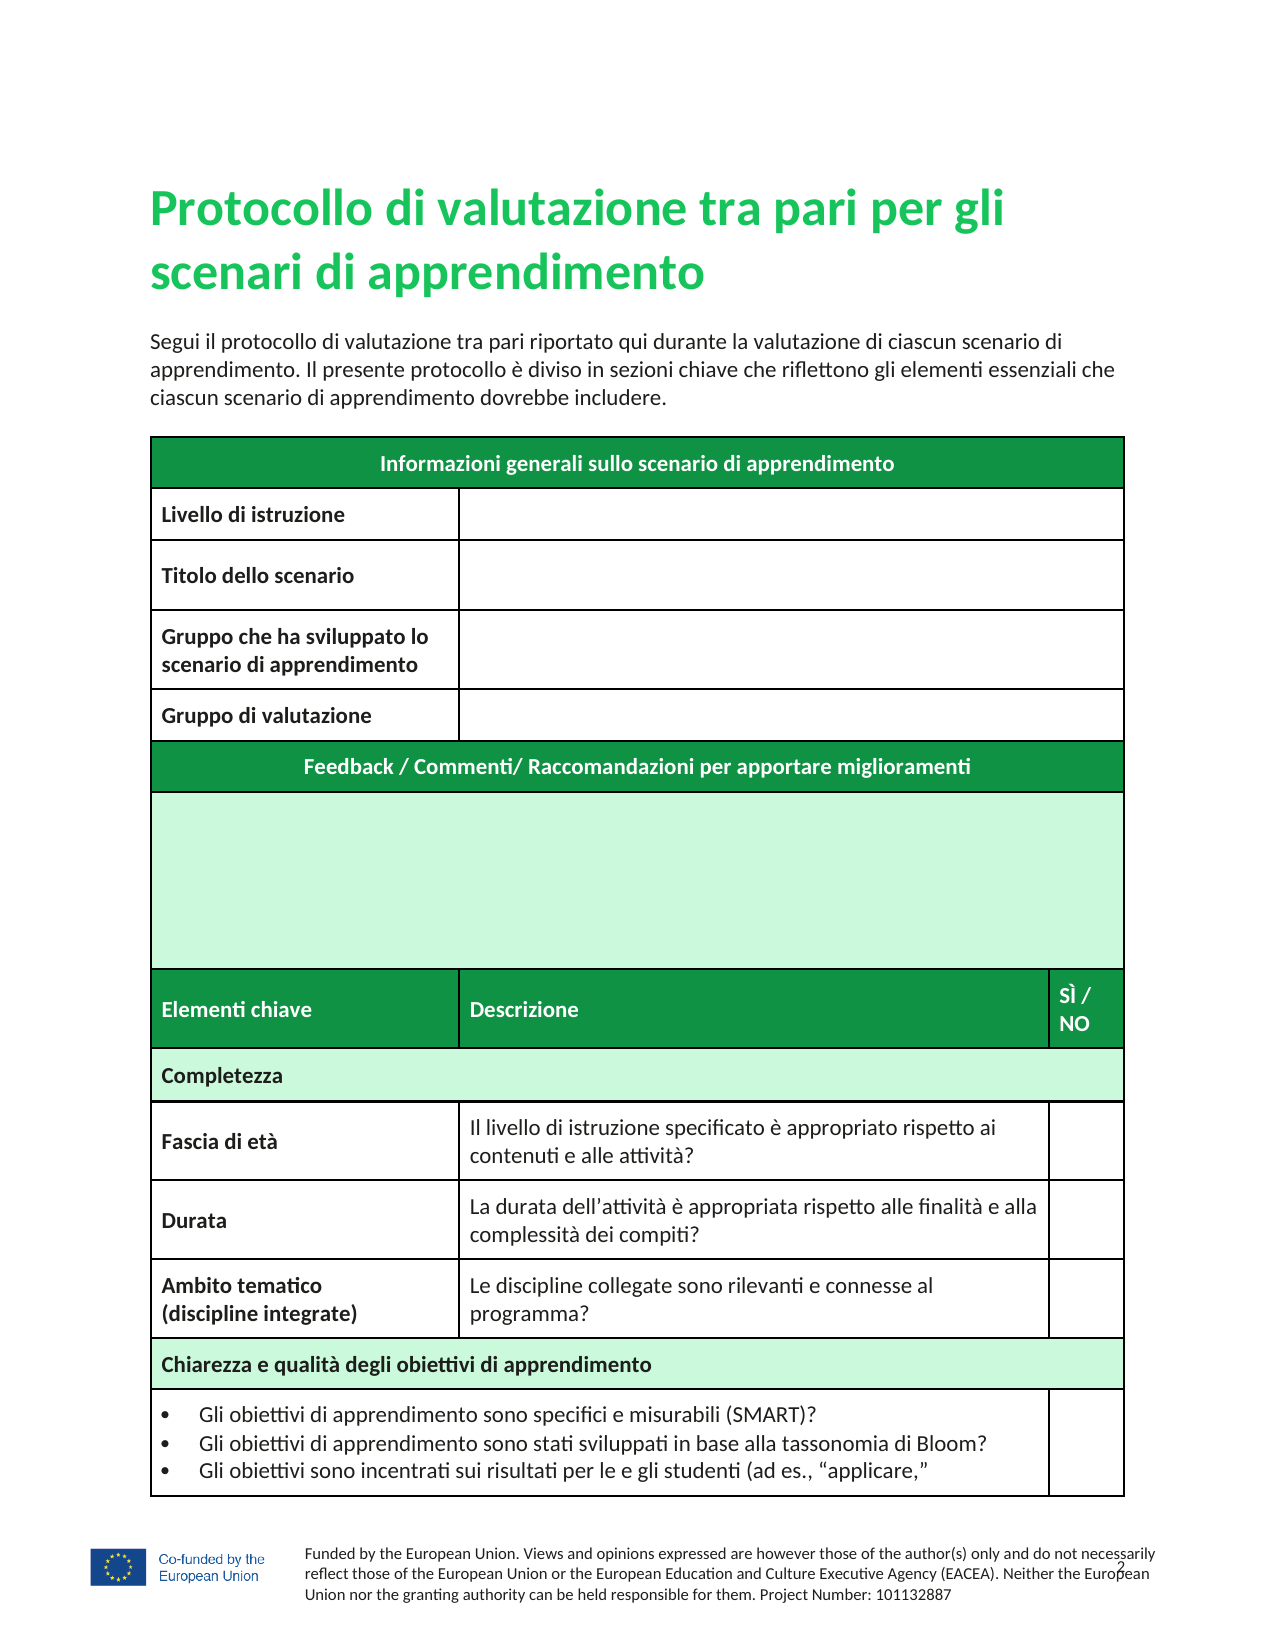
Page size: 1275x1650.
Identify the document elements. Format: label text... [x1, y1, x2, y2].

table_cell Completezza [152, 1049, 1123, 1100]
table_header Informazioni generali sullo scenario di apprendimento [152, 438, 1123, 487]
table_cell [1050, 1103, 1123, 1179]
table_cell Titolo dello scenario [152, 541, 458, 609]
table_cell Il livello di istruzione specificato è appropriato rispetto ai contenuti e alle attività? [460, 1103, 1048, 1179]
table_cell Elementi chiave [152, 970, 458, 1047]
text Protocollo di valutazione tra pari per gli scenari di apprendimento [150, 175, 1125, 302]
table_cell [460, 611, 1123, 688]
table_cell [152, 793, 1123, 968]
table_cell Feedback / Commenti/ Raccomandazioni per apportare miglioramenti [152, 742, 1123, 791]
table_cell Durata [152, 1181, 458, 1258]
table_cell Gruppo che ha sviluppato lo scenario di apprendimento [152, 611, 458, 688]
table_cell [1050, 1260, 1123, 1337]
table_cell [460, 690, 1123, 740]
table_cell [460, 541, 1123, 609]
table_cell La durata dell’attività è appropriata rispetto alle finalità e alla complessità dei compiti? [460, 1181, 1048, 1258]
table_cell Fascia di età [152, 1103, 458, 1179]
table_cell [460, 489, 1123, 539]
table_cell Le discipline collegate sono rilevanti e connesse al programma? [460, 1260, 1048, 1337]
table_cell Livello di istruzione [152, 489, 458, 539]
table_cell [1050, 1181, 1123, 1258]
table_cell [1050, 1390, 1123, 1495]
table_cell SÌ / NO [1050, 970, 1123, 1047]
picture [78, 1526, 294, 1610]
text Segui il protocollo di valutazione tra pari riportato qui durante la valutazione di ciascun scenario di apprendimento. Il presente protocollo è diviso in sezioni chiave che riflettono gli elementi essenziali che ciascun scenario di apprendimento dovrebbe includere. [150, 327, 1125, 411]
table_cell Ambito tematico (discipline integrate) [152, 1260, 458, 1337]
table_cell Descrizione [460, 970, 1048, 1047]
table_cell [152, 1390, 1048, 1495]
table_cell Chiarezza e qualità degli obiettivi di apprendimento [152, 1339, 1123, 1388]
table_cell Gruppo di valutazione [152, 690, 458, 740]
